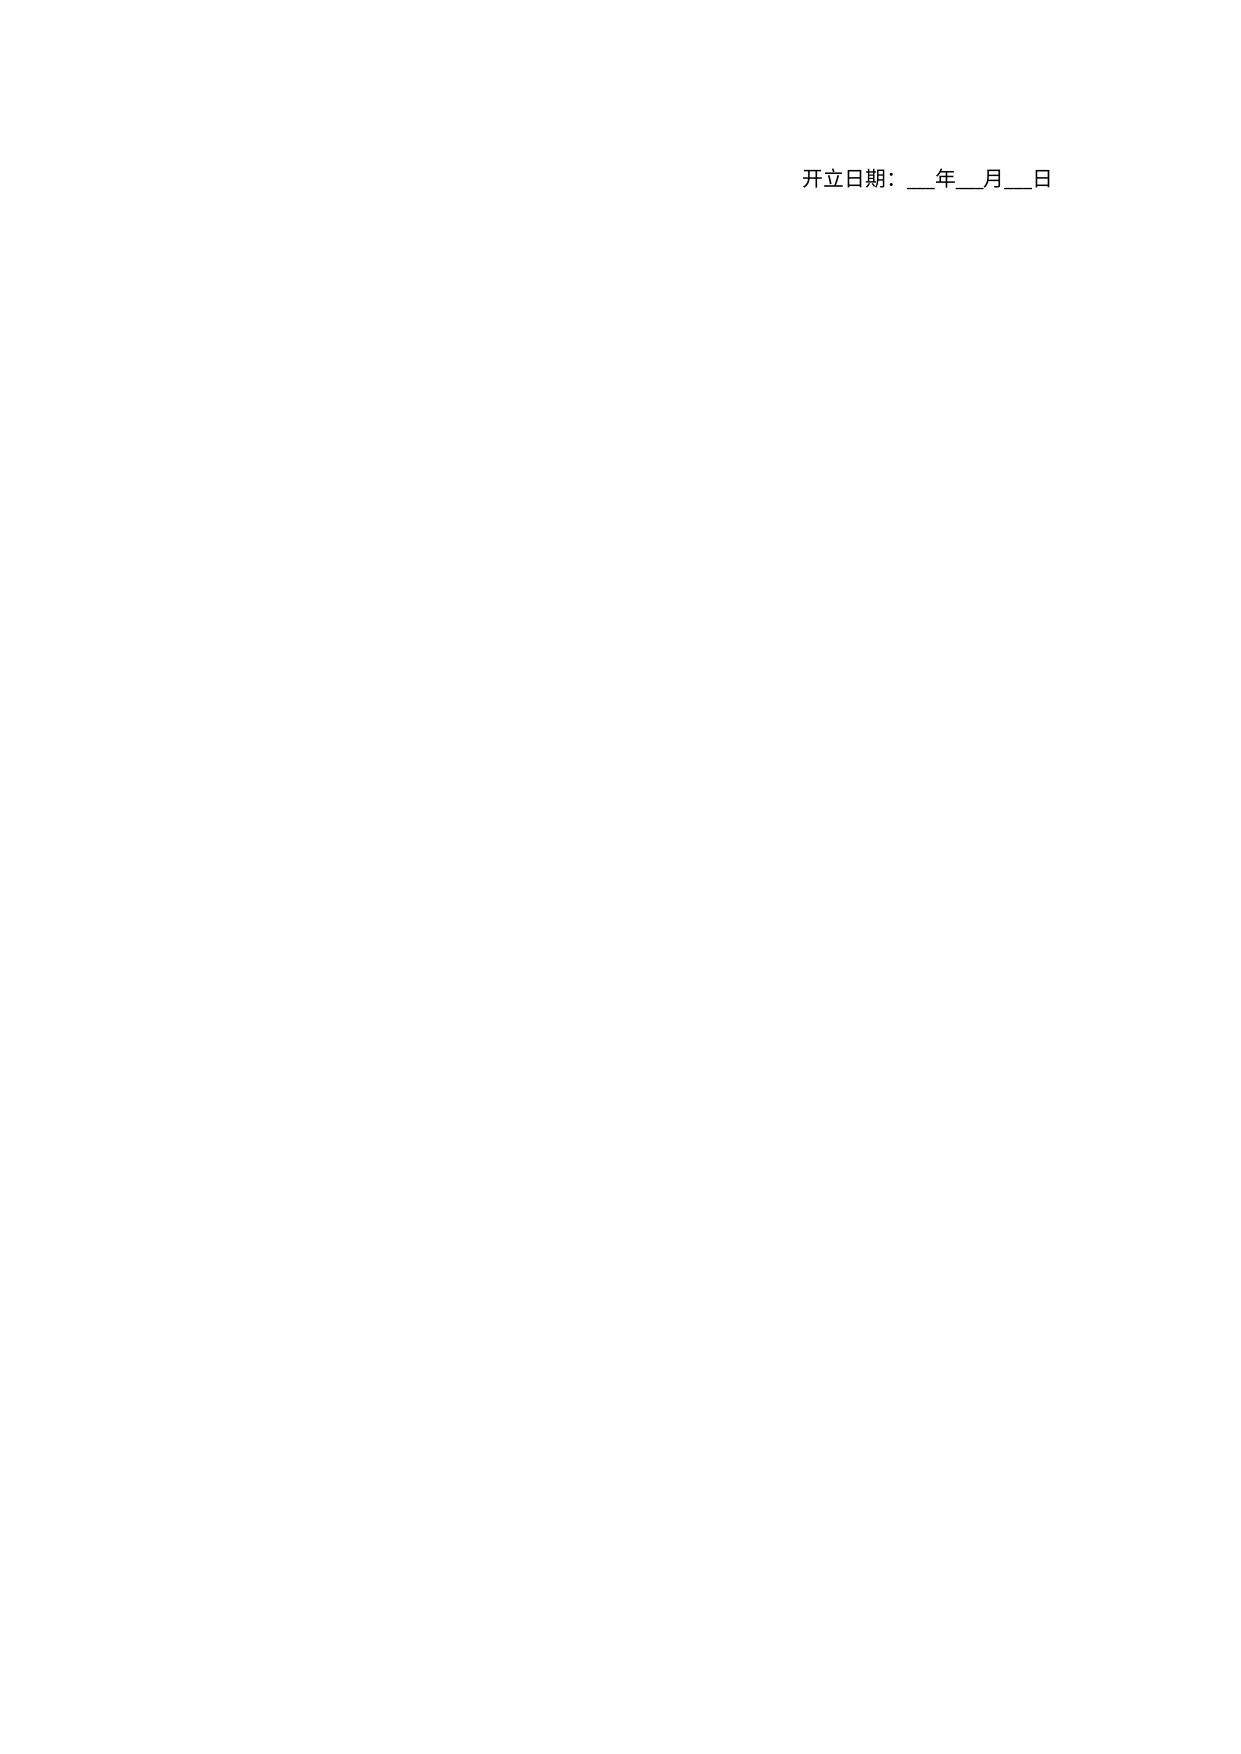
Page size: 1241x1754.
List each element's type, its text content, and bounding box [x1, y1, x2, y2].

text 开立日期：___年___月___日 [187, 162, 1053, 194]
